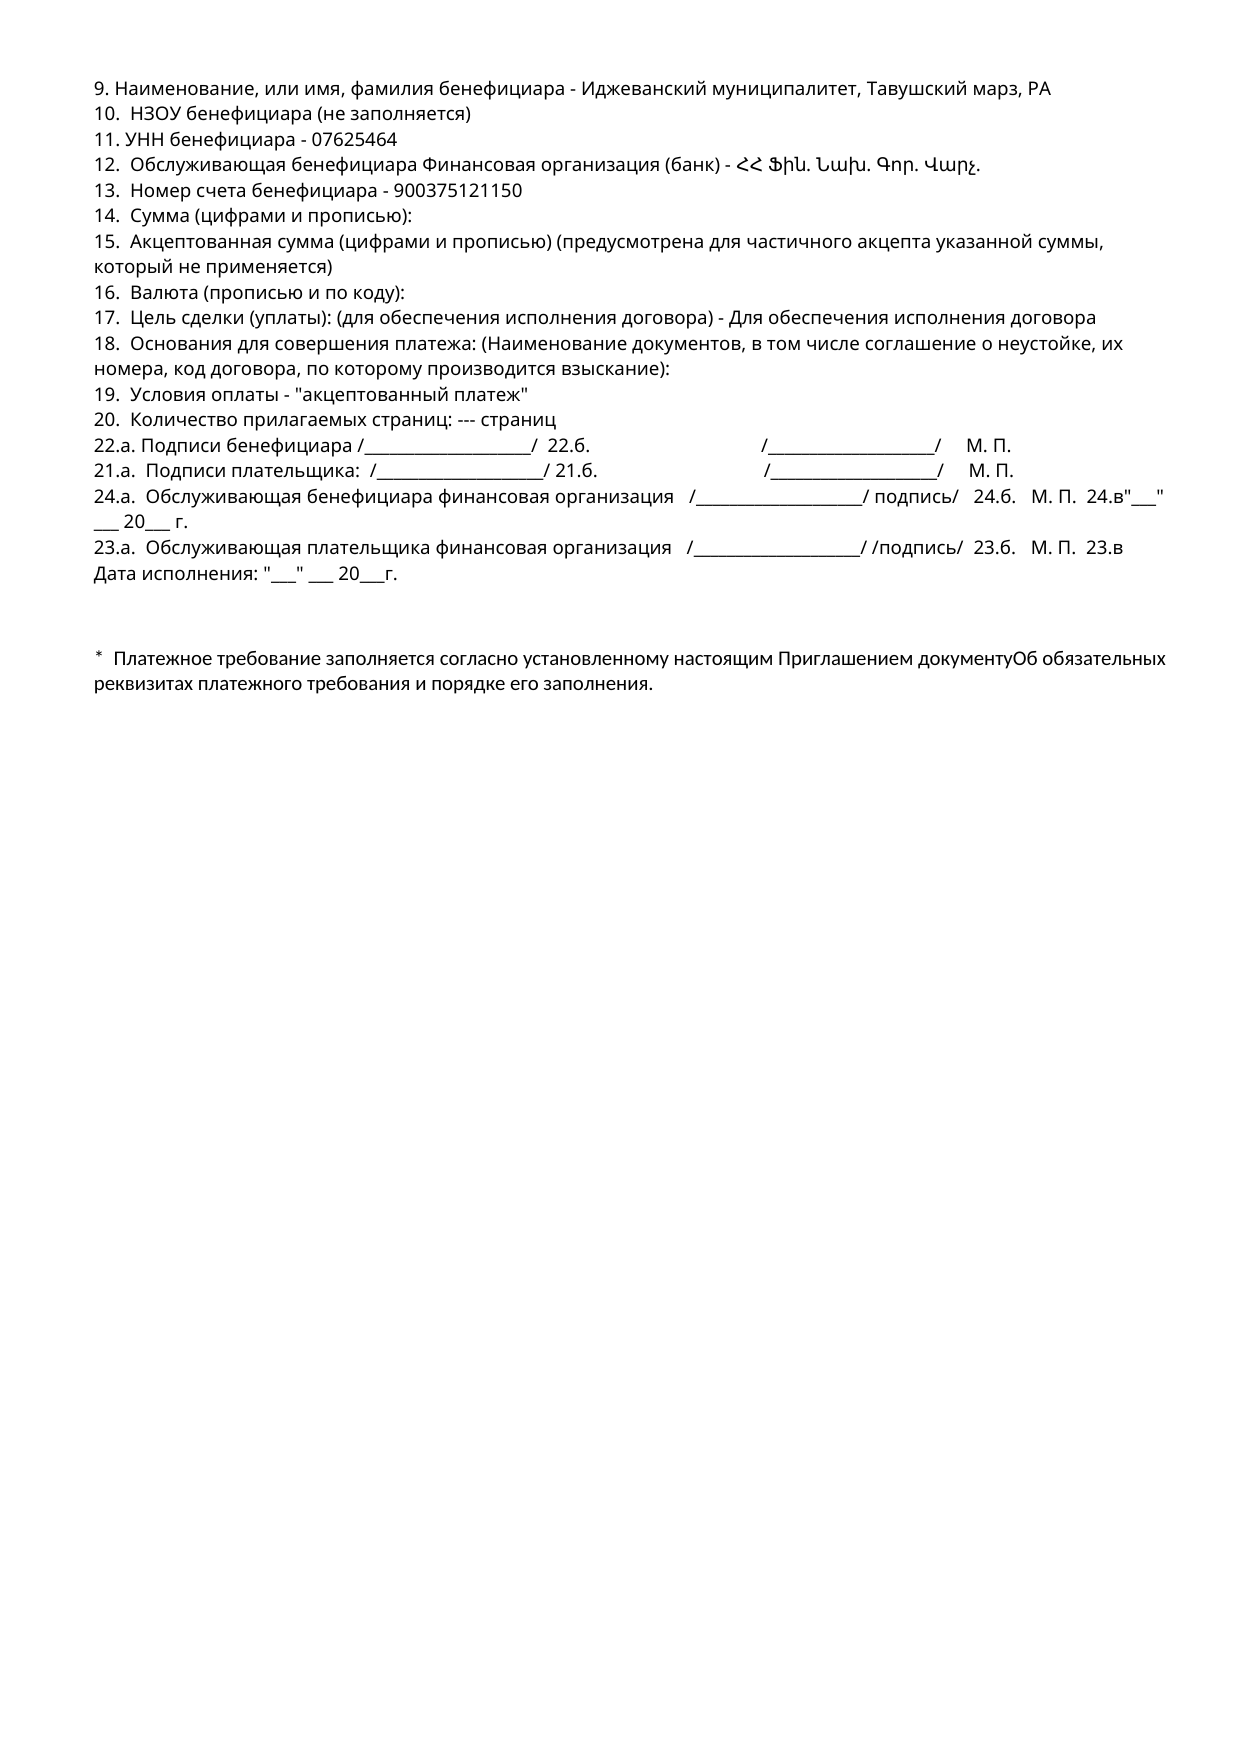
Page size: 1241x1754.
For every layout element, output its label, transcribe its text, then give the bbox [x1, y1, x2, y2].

text * Платежное требование заполняется согласно установленному настоящим Приглашением документуОб обязательных реквизитах платежного требования и порядке его заполнения. [94, 645, 1171, 696]
